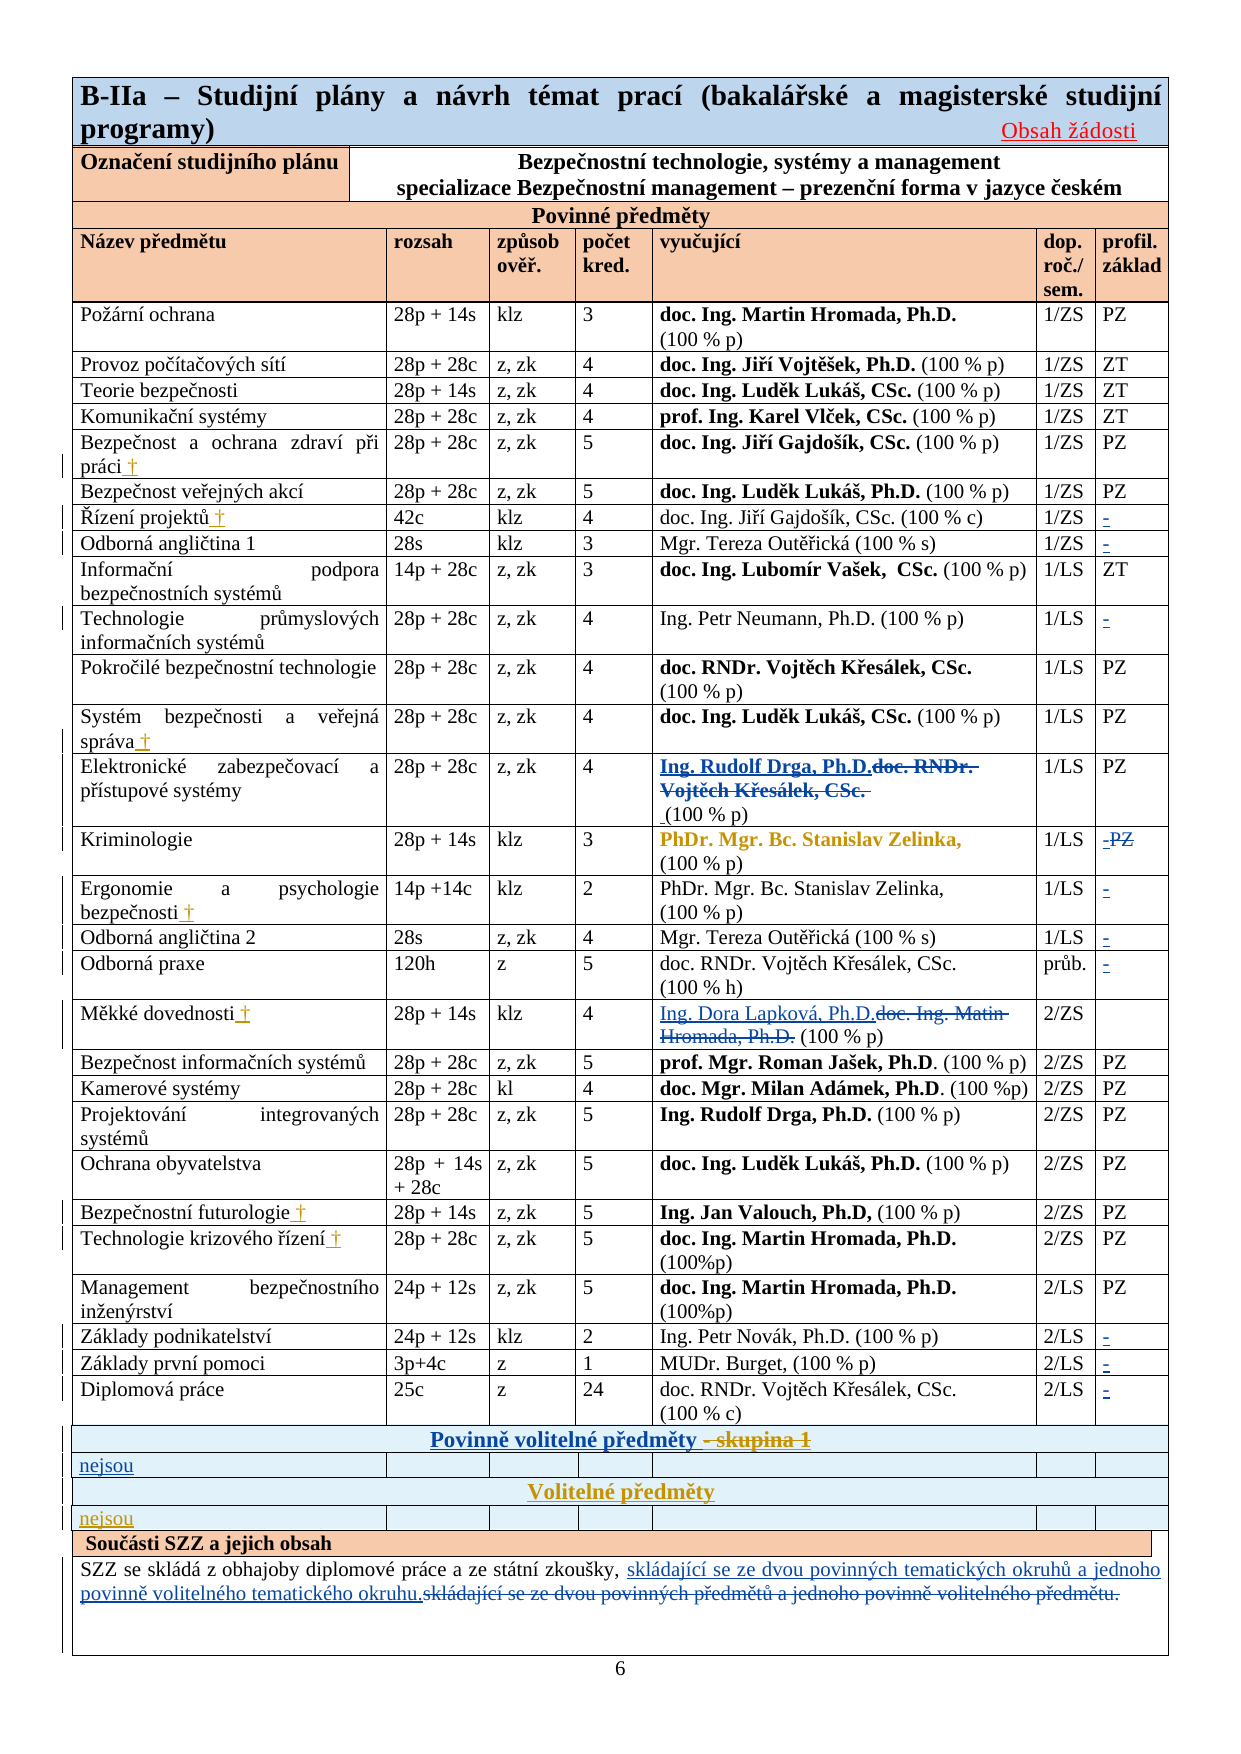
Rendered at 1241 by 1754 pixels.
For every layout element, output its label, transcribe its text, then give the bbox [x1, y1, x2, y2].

table_cell 3 [576, 827, 652, 875]
table_cell z, zk [490, 606, 575, 654]
table_cell Součásti SZZ a jejich obsah [73, 1531, 1151, 1556]
table_cell PZ [1096, 1226, 1168, 1274]
table_cell Odborná praxe [73, 951, 386, 999]
table_cell 2/ZS [1037, 1102, 1095, 1150]
table_cell doc. Ing. Luděk Lukáš, CSc. (100 % p) [653, 378, 1036, 403]
table_cell doc. Ing. Jiří Gajdošík, CSc. (100 % p) [653, 430, 1036, 478]
table_cell Pokročilé bezpečnostní technologie [73, 655, 386, 703]
table_cell z, zk [490, 1050, 575, 1074]
table_cell PhDr. Mgr. Bc. Stanislav Zelinka, (100 % p) [653, 876, 1036, 924]
table_cell Ing. Petr Novák, Ph.D. (100 % p) [653, 1324, 1036, 1349]
table_cell 5 [576, 1050, 652, 1074]
table_cell 1/ZS [1037, 531, 1095, 556]
table_cell Management bezpečnostního inženýrství [73, 1275, 386, 1323]
table_cell PZ [1096, 1200, 1168, 1225]
table_cell Systém bezpečnosti a veřejná správa [73, 705, 386, 753]
table_cell 1/ZS [1037, 404, 1095, 429]
table_header B-IIa – Studijní plány a návrh témat prací (bakalářské a magisterské studijní programy) Obsah žádosti [73, 78, 1168, 145]
table_cell 1/ZS [1037, 430, 1095, 478]
table_cell 28p + 28c [387, 754, 489, 826]
table_cell počet kred. [576, 229, 652, 301]
table_cell z [490, 951, 575, 999]
table_cell 1/LS [1037, 655, 1095, 703]
table_cell z, zk [490, 479, 575, 504]
table_cell 1/ZS [1037, 505, 1095, 530]
table_cell 28p + 14s [387, 303, 489, 351]
table_cell 28p + 28c [387, 352, 489, 377]
table_cell doc. Ing. Martin Hromada, Ph.D. (100%p) [653, 1226, 1036, 1274]
table_cell 28p + 14s [387, 378, 489, 403]
table_cell 2/ZS [1037, 1151, 1095, 1199]
table_cell Mgr. Tereza Outěřická (100 % s) [653, 925, 1036, 950]
table_cell klz [490, 1324, 575, 1349]
table_cell 28p + 28c [387, 404, 489, 429]
table_cell 5 [576, 1151, 652, 1199]
table_cell doc. Ing. Luděk Lukáš, Ph.D. (100 % p) [653, 1151, 1036, 1199]
table_cell [1096, 606, 1168, 654]
table_cell [1096, 531, 1168, 556]
table_cell doc. Ing. Luděk Lukáš, Ph.D. (100 % p) [653, 479, 1036, 504]
table_cell 1/LS [1037, 557, 1095, 605]
table_cell Bezpečnost informačních systémů [73, 1050, 386, 1074]
table_cell 28p + 28c [387, 1076, 489, 1101]
table_cell 3 [576, 303, 652, 351]
table_cell z, zk [490, 352, 575, 377]
table_cell 4 [576, 404, 652, 429]
table_cell [1096, 876, 1168, 924]
table_cell [1096, 951, 1168, 999]
table_cell doc. RNDr. Vojtěch Křesálek, CSc. (100 % p) [653, 655, 1036, 703]
table_cell klz [490, 505, 575, 530]
table_cell 2/ZS [1037, 1050, 1095, 1074]
table_cell [1096, 1324, 1168, 1349]
table_cell PZ [1096, 1102, 1168, 1150]
table_cell klz [490, 876, 575, 924]
table_cell z, zk [490, 1226, 575, 1274]
table_cell 4 [576, 505, 652, 530]
table_cell prof. Mgr. Roman Jašek, Ph.D. (100 % p) [653, 1050, 1036, 1074]
table_cell 4 [576, 705, 652, 753]
table_cell 3 [576, 531, 652, 556]
table_cell Označení studijního plánu [73, 148, 349, 201]
table_cell Měkké dovednosti [73, 1000, 386, 1048]
table_cell z, zk [490, 754, 575, 826]
table_cell Kriminologie [73, 827, 386, 875]
table_cell 1 [576, 1350, 652, 1375]
table_cell doc. RNDr. Vojtěch Křesálek, CSc. (100 % h) [653, 951, 1036, 999]
table_cell 4 [576, 606, 652, 654]
table_cell Diplomová práce [73, 1376, 386, 1424]
table_cell Ochrana obyvatelstva [73, 1151, 386, 1199]
table_cell 3 [576, 557, 652, 605]
table_cell Technologie průmyslových informačních systémů [73, 606, 386, 654]
table_cell 5 [576, 1200, 652, 1225]
table_cell Mgr. Tereza Outěřická (100 % s) [653, 531, 1036, 556]
table_cell Ing. Jan Valouch, Ph.D, (100 % p) [653, 1200, 1036, 1225]
table_cell PZ [1096, 1050, 1168, 1074]
table_cell 14p +14c [387, 876, 489, 924]
table_cell PZ [1096, 1076, 1168, 1101]
table_cell ZT [1096, 352, 1168, 377]
table_cell 28p + 28c [387, 1226, 489, 1274]
table_cell doc. Ing. Jiří Gajdošík, CSc. (100 % c) [653, 505, 1036, 530]
table_cell z, zk [490, 430, 575, 478]
table_cell Komunikační systémy [73, 404, 386, 429]
table_cell Bezpečnostní futurologie [73, 1200, 386, 1225]
table_cell PZ [1096, 754, 1168, 826]
table_cell Ergonomie a psychologie bezpečnosti [73, 876, 386, 924]
table_cell 3p+4c [387, 1350, 489, 1375]
table_cell 28p + 14s + 28c [387, 1151, 489, 1199]
table_cell ZT [1096, 404, 1168, 429]
table_cell 5 [576, 951, 652, 999]
table_cell 2 [576, 1324, 652, 1349]
table_cell prof. Ing. Karel Vlček, CSc. (100 % p) [653, 404, 1036, 429]
table_cell 4 [576, 1076, 652, 1101]
table_cell klz [490, 1000, 575, 1048]
table_cell z, zk [490, 1200, 575, 1225]
table_cell PZ [1096, 430, 1168, 478]
table_cell 1/LS [1037, 876, 1095, 924]
table_cell Technologie krizového řízení [73, 1226, 386, 1274]
table_cell PZ [1096, 1151, 1168, 1199]
table_cell Odborná angličtina 2 [73, 925, 386, 950]
table_cell 2/ZS [1037, 1200, 1095, 1225]
table_cell 1/LS [1037, 705, 1095, 753]
table_cell Informační podpora bezpečnostních systémů [73, 557, 386, 605]
table_cell 28s [387, 531, 489, 556]
table_cell Ing. Rudolf Drga, Ph.D. (100 % p) [653, 1102, 1036, 1150]
table_cell 1/ZS [1037, 378, 1095, 403]
table_cell 2/LS [1037, 1324, 1095, 1349]
table_cell 14p + 28c [387, 557, 489, 605]
table_cell 1/ZS [1037, 352, 1095, 377]
table_cell doc. Ing. Lubomír Vašek, CSc. (100 % p) [653, 557, 1036, 605]
table_cell 2/ZS [1037, 1226, 1095, 1274]
table_cell 120h [387, 951, 489, 999]
table_cell Ing. Petr Neumann, Ph.D. (100 % p) [653, 606, 1036, 654]
table_cell MUDr. Burget, (100 % p) [653, 1350, 1036, 1375]
table_cell Řízení projektů [73, 505, 386, 530]
table_cell [1096, 505, 1168, 530]
table_cell 4 [576, 352, 652, 377]
table_cell klz [490, 827, 575, 875]
table_cell 2/ZS [1037, 1076, 1095, 1101]
table_cell 28p + 28c [387, 655, 489, 703]
table_cell 24 [576, 1376, 652, 1424]
table_cell doc. Mgr. Milan Adámek, Ph.D. (100 %p) [653, 1076, 1036, 1101]
table_cell kl [490, 1076, 575, 1101]
table_cell profil. základ [1096, 229, 1168, 301]
table_cell (100 % p) [653, 1000, 1036, 1048]
table_cell 2/ZS [1037, 1000, 1095, 1048]
table_cell z, zk [490, 1151, 575, 1199]
table_cell 28p + 28c [387, 705, 489, 753]
table_cell 1/LS [1037, 754, 1095, 826]
table_cell Projektování integrovaných systémů [73, 1102, 386, 1150]
table_cell z, zk [490, 655, 575, 703]
table_cell 28p + 28c [387, 479, 489, 504]
table_cell 4 [576, 754, 652, 826]
table_cell (100 % p) [653, 754, 1036, 826]
table_cell Teorie bezpečnosti [73, 378, 386, 403]
table_cell ZT [1096, 557, 1168, 605]
table_cell 28p + 28c [387, 1102, 489, 1150]
table_cell [1096, 1376, 1168, 1424]
table_cell [1152, 1531, 1168, 1556]
table_cell 2/LS [1037, 1275, 1095, 1323]
table_cell 2 [576, 876, 652, 924]
table_cell 1/LS [1037, 606, 1095, 654]
table_cell 5 [576, 430, 652, 478]
table_cell z [490, 1376, 575, 1424]
table_cell 28p + 28c [387, 606, 489, 654]
table_cell PhDr. Mgr. Bc. Stanislav Zelinka, (100 % p) [653, 827, 1036, 875]
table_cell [73, 1556, 1168, 1655]
table_cell 28p + 14s [387, 1200, 489, 1225]
table_cell Kamerové systémy [73, 1076, 386, 1101]
table_cell 28p + 14s [387, 1000, 489, 1048]
table_cell Bezpečnost a ochrana zdraví při práci [73, 430, 386, 478]
table_cell z, zk [490, 378, 575, 403]
table_cell Požární ochrana [73, 303, 386, 351]
table_cell 28p + 28c [387, 1050, 489, 1074]
table_cell z, zk [490, 925, 575, 950]
table_cell z, zk [490, 1275, 575, 1323]
table_cell PZ [1096, 303, 1168, 351]
table_cell z [490, 1350, 575, 1375]
table_cell dop. roč./ sem. [1037, 229, 1095, 301]
table_cell Bezpečnost veřejných akcí [73, 479, 386, 504]
table_cell z, zk [490, 404, 575, 429]
table_cell PZ [1096, 1275, 1168, 1323]
table_cell 5 [576, 1226, 652, 1274]
table_cell 4 [576, 1000, 652, 1048]
table_cell 28s [387, 925, 489, 950]
table_cell 24p + 12s [387, 1324, 489, 1349]
table_cell PZ [1096, 479, 1168, 504]
table_cell 24p + 12s [387, 1275, 489, 1323]
table_cell Název předmětu [73, 229, 386, 301]
table_cell 5 [576, 479, 652, 504]
table_cell doc. Ing. Martin Hromada, Ph.D. (100%p) [653, 1275, 1036, 1323]
table_cell 2/LS [1037, 1350, 1095, 1375]
table_cell 5 [576, 1275, 652, 1323]
table_cell doc. Ing. Jiří Vojtěšek, Ph.D. (100 % p) [653, 352, 1036, 377]
table_cell [1096, 1350, 1168, 1375]
table_cell Provoz počítačových sítí [73, 352, 386, 377]
table_cell Povinné předměty [73, 202, 1168, 228]
table_cell Bezpečnostní technologie, systémy a management specializace Bezpečnostní management – prezenční forma v jazyce českém [350, 148, 1168, 201]
table_cell 1/ZS [1037, 303, 1095, 351]
table_cell průb. [1037, 951, 1095, 999]
table_cell doc. Ing. Martin Hromada, Ph.D. (100 % p) [653, 303, 1036, 351]
table_cell doc. RNDr. Vojtěch Křesálek, CSc. (100 % c) [653, 1376, 1036, 1424]
table_cell rozsah [387, 229, 489, 301]
table_cell 42c [387, 505, 489, 530]
table_cell 4 [576, 925, 652, 950]
table_cell Elektronické zabezpečovací a přístupové systémy [73, 754, 386, 826]
table_cell doc. Ing. Luděk Lukáš, CSc. (100 % p) [653, 705, 1036, 753]
table_cell 1/LS [1037, 827, 1095, 875]
table_cell Odborná angličtina 1 [73, 531, 386, 556]
table_cell 28p + 28c [387, 430, 489, 478]
table_cell 4 [576, 655, 652, 703]
table_cell z, zk [490, 557, 575, 605]
table_cell klz [490, 303, 575, 351]
table_cell 1/ZS [1037, 479, 1095, 504]
table_cell 25c [387, 1376, 489, 1424]
table_cell vyučující [653, 229, 1036, 301]
table_cell Základy podnikatelství [73, 1324, 386, 1349]
table_cell 28p + 14s [387, 827, 489, 875]
table_cell z, zk [490, 705, 575, 753]
table_cell [1096, 827, 1168, 875]
table_cell Základy první pomoci [73, 1350, 386, 1375]
table_cell PZ [1096, 655, 1168, 703]
table_cell 2/LS [1037, 1376, 1095, 1424]
table_cell klz [490, 531, 575, 556]
table_cell 1/LS [1037, 925, 1095, 950]
table_cell PZ [1096, 705, 1168, 753]
table_cell 4 [576, 378, 652, 403]
table_cell z, zk [490, 1102, 575, 1150]
table_cell ZT [1096, 378, 1168, 403]
table_cell [1096, 925, 1168, 950]
table_cell [1096, 1000, 1168, 1048]
table_cell 5 [576, 1102, 652, 1150]
table_cell způsob ověř. [490, 229, 575, 301]
